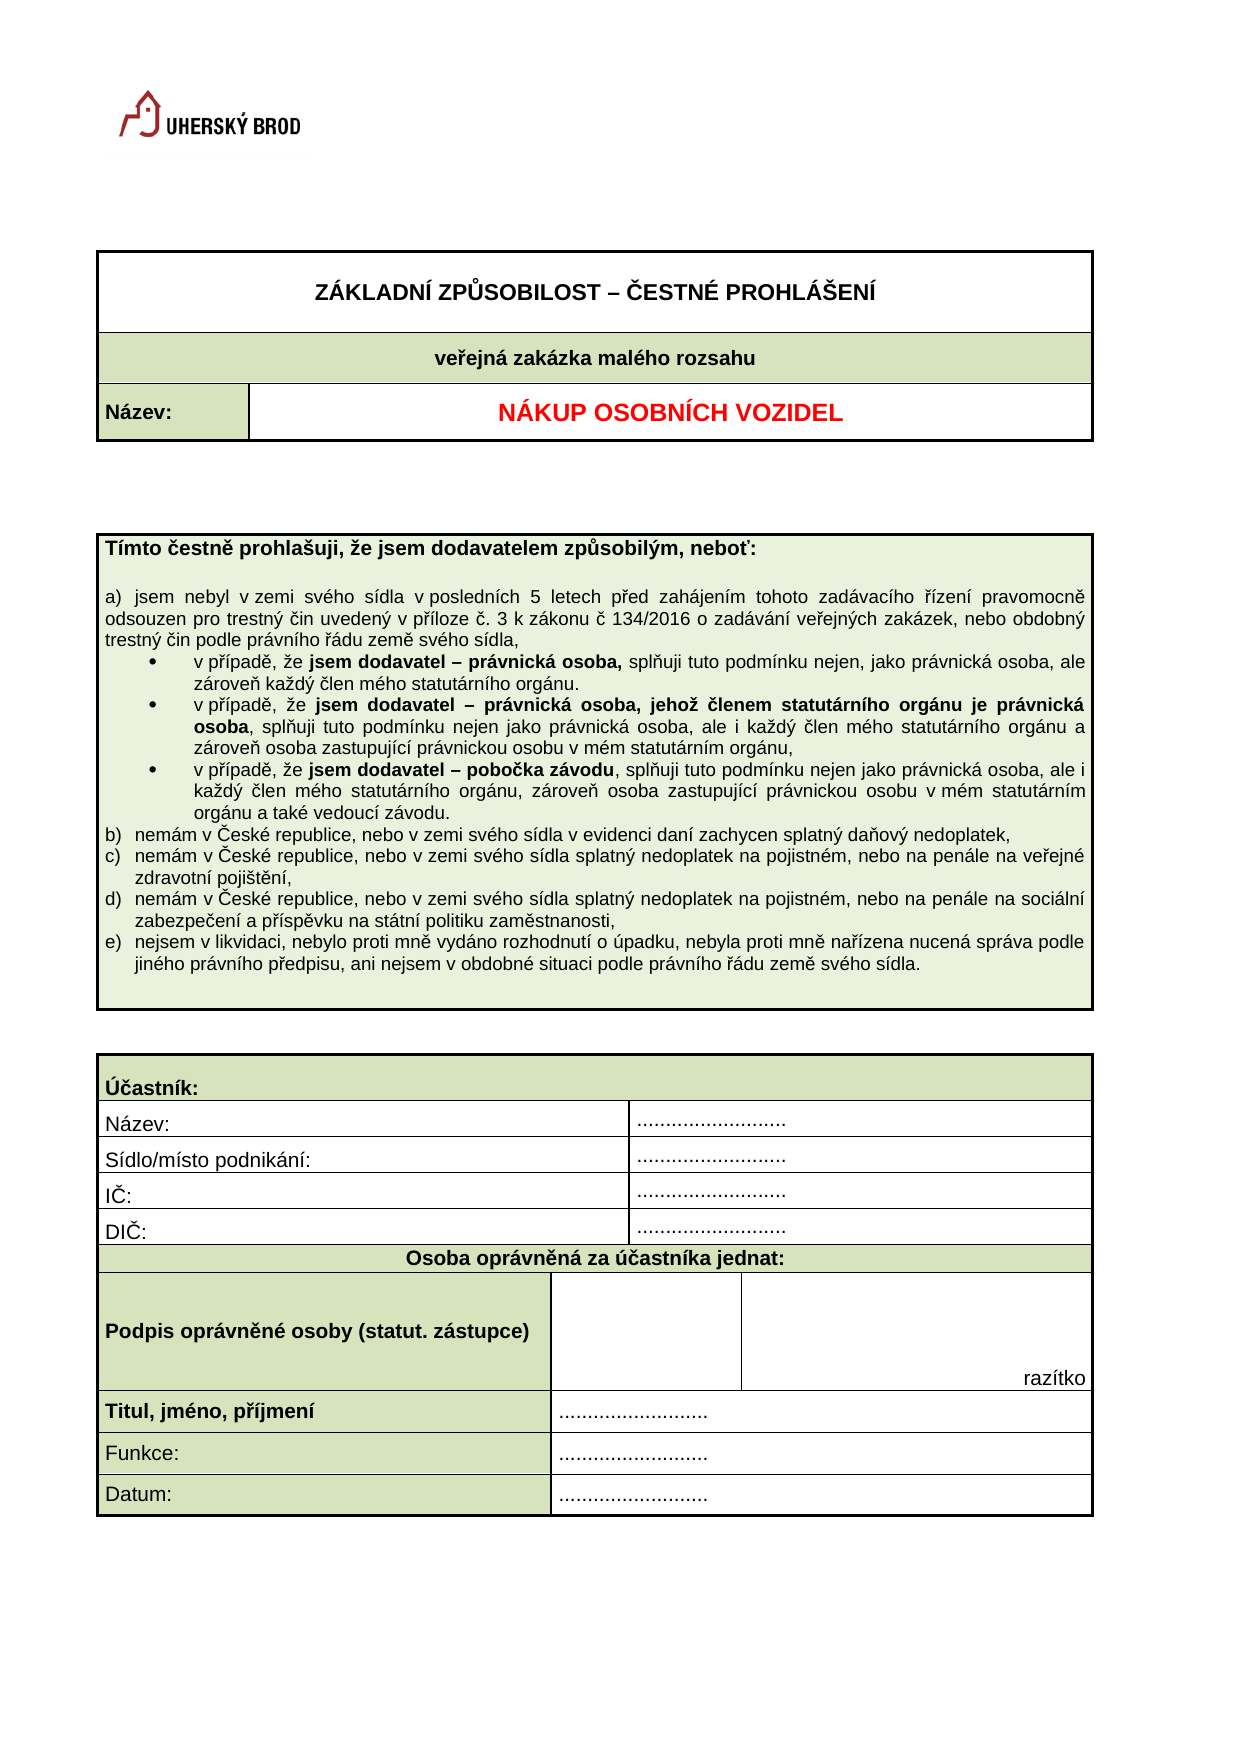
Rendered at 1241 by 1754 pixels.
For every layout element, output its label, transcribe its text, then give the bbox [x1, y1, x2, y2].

table_cell .......................... [630, 1173, 1091, 1207]
table_header Tímto čestně prohlašuji, že jsem dodavatelem způsobilým, neboť: a) jsem nebyl v zemi svého sídla v posledních 5 letech před zahájením tohoto zadávacího řízení pravomocně odsouzen pro trestný čin uvedený v příloze č. 3 k zákonu č 134/2016 o zadávání veřejných zakázek, nebo obdobný trestný čin podle právního řádu země svého sídla, v případě, že jsem dodavatel – právnická osoba, splňuji tuto podmínku nejen, jako právnická osoba, ale zároveň každý člen mého statutárního orgánu. v případě, že jsem dodavatel – právnická osoba, jehož členem statutárního orgánu je právnická osoba, splňuji tuto podmínku nejen jako právnická osoba, ale i každý člen mého statutárního orgánu a zároveň osoba zastupující právnickou osobu v mém statutárním orgánu, v případě, že jsem dodavatel – pobočka závodu, splňuji tuto podmínku nejen jako právnická osoba, ale i každý člen mého statutárního orgánu, zároveň osoba zastupující právnickou osobu v mém statutárním orgánu a také vedoucí závodu. b) nemám v České republice, nebo v zemi svého sídla v evidenci daní zachycen splatný daňový nedoplatek, c) nemám v České republice, nebo v zemi svého sídla splatný nedoplatek na pojistném, nebo na penále na veřejné zdravotní pojištění, d) nemám v České republice, nebo v zemi svého sídla splatný nedoplatek na pojistném, nebo na penále na sociální zabezpečení a příspěvku na státní politiku zaměstnanosti, e) nejsem v likvidaci, nebylo proti mně vydáno rozhodnutí o úpadku, nebyla proti mně nařízena nucená správa podle jiného právního předpisu, ani nejsem v obdobné situaci podle právního řádu země svého sídla. [99, 536, 1091, 1008]
table_cell .......................... [552, 1475, 1091, 1514]
table_cell Funkce: [99, 1433, 550, 1473]
table_cell .......................... [552, 1433, 1091, 1473]
table_cell .......................... [630, 1137, 1091, 1172]
table_cell nákup osobních vozidel [250, 384, 1091, 439]
table_cell .......................... [630, 1209, 1091, 1243]
table_cell DIČ: [99, 1209, 628, 1243]
table_cell [552, 1273, 741, 1390]
table_cell Osoba oprávněná za účastníka jednat: [99, 1245, 1091, 1272]
table_cell IČ: [99, 1173, 628, 1207]
table_cell razítko [742, 1273, 1091, 1390]
table_header ZÁKLADNÍ ZPŮSOBILOST – ČESTNÉ PROHLÁŠENÍ [99, 253, 1091, 332]
table_cell .......................... [552, 1391, 1091, 1432]
table_cell Podpis oprávněné osoby (statut. zástupce) [99, 1273, 550, 1390]
table_cell Datum: [99, 1475, 550, 1514]
table_cell Sídlo/místo podnikání: [99, 1137, 628, 1172]
table_cell Titul, jméno, příjmení [99, 1391, 550, 1432]
picture [106, 73, 313, 155]
table_cell .......................... [630, 1101, 1091, 1136]
table_header Účastník: [99, 1056, 1091, 1100]
table_cell Název: [99, 384, 248, 439]
table_cell veřejná zakázka malého rozsahu [99, 333, 1091, 382]
table_cell Název: [99, 1101, 628, 1136]
